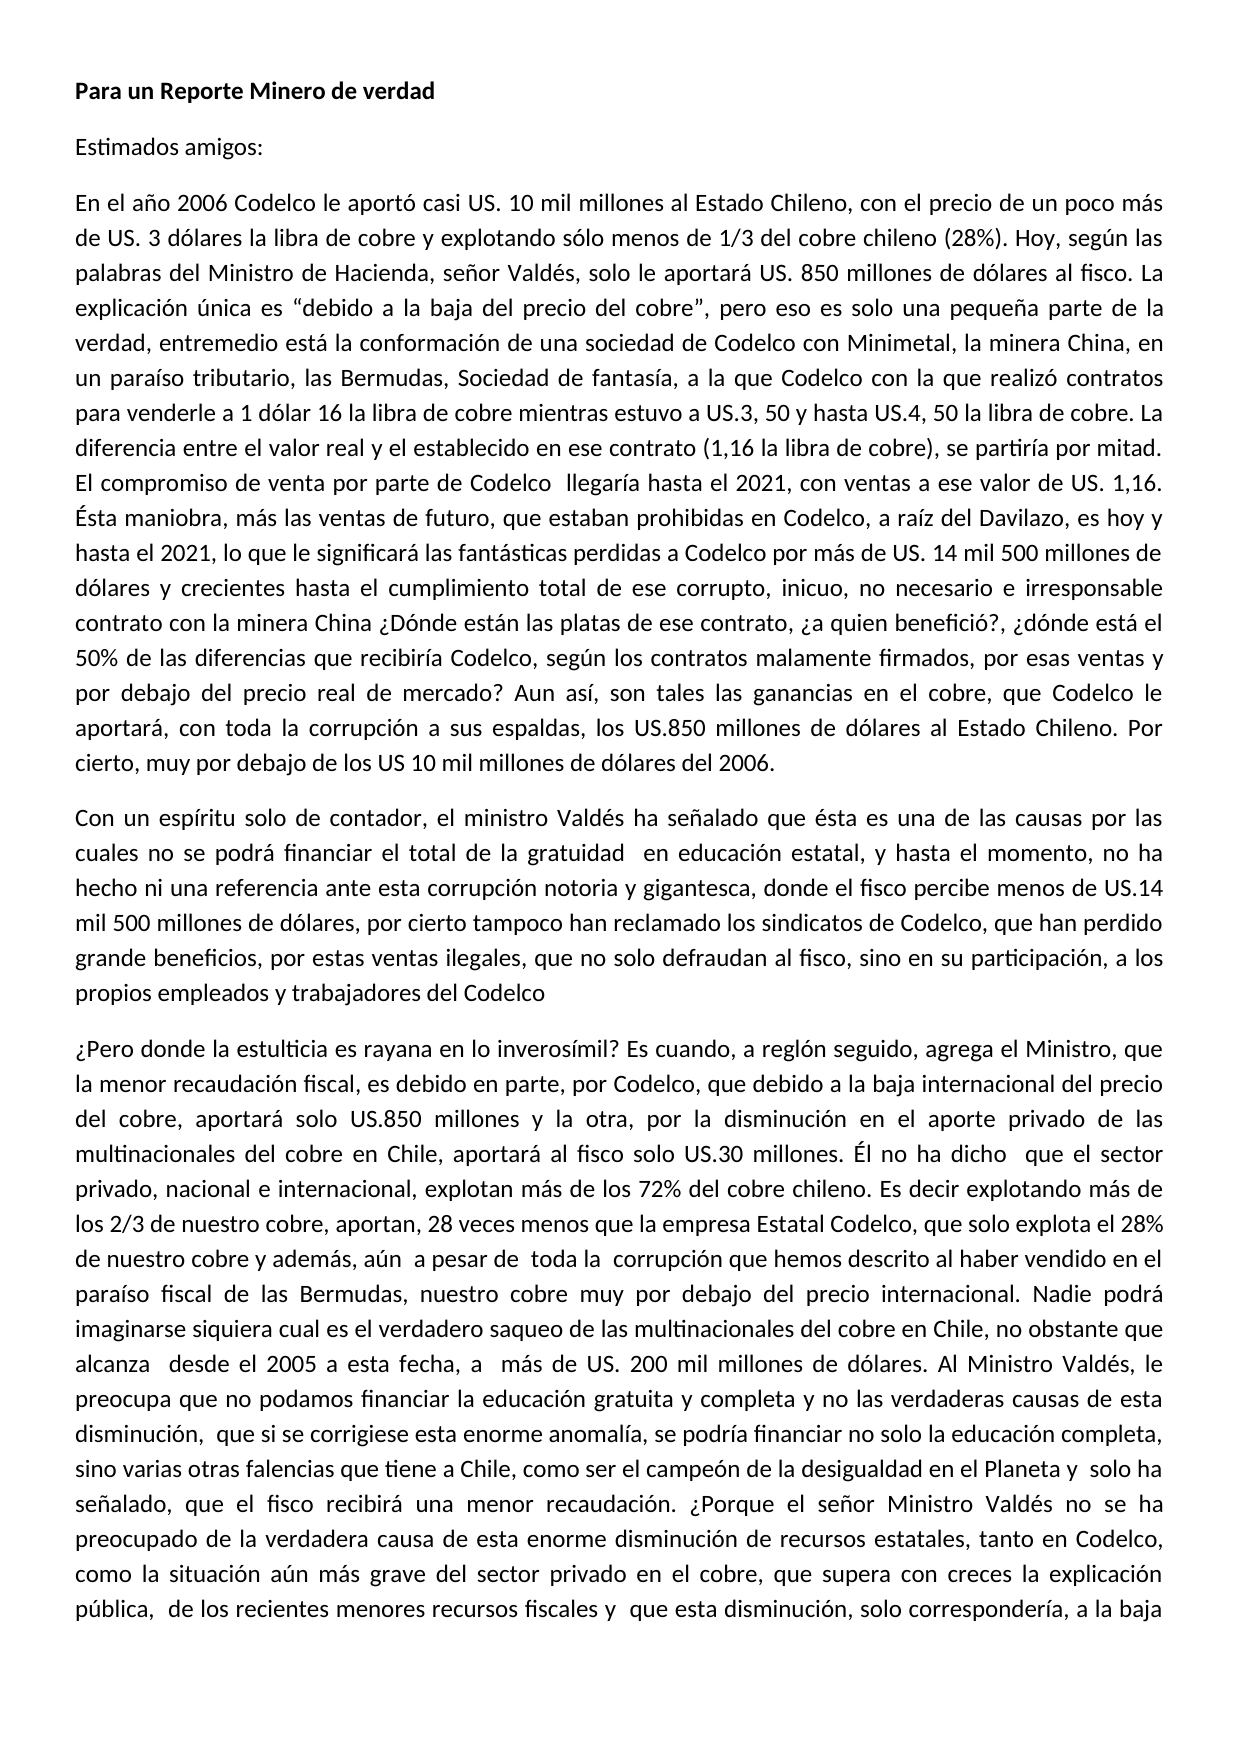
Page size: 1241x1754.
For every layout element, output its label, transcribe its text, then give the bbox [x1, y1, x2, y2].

text Con un espíritu solo de contador, el ministro Valdés ha señalado que ésta es una de las causas por las cuales no se podrá financiar el total de la gratuidad en educación estatal, y hasta el momento, no ha hecho ni una referencia ante esta corrupción notoria y gigantesca, donde el fisco percibe menos de US.14 mil 500 millones de dólares, por cierto tampoco han reclamado los sindicatos de Codelco, que han perdido grande beneficios, por estas ventas ilegales, que no solo defraudan al fisco, sino en su participación, a los propios empleados y trabajadores del Codelco [75, 802, 1165, 1008]
text En el año 2006 Codelco le aportó casi US. 10 mil millones al Estado Chileno, con el precio de un poco más de US. 3 dólares la libra de cobre y explotando sólo menos de 1/3 del cobre chileno (28%). Hoy, según las palabras del Ministro de Hacienda, señor Valdés, solo le aportará US. 850 millones de dólares al fisco. La explicación única es “debido a la baja del precio del cobre”, pero eso es solo una pequeña parte de la verdad, entremedio está la conformación de una sociedad de Codelco con Minimetal, la minera China, en un paraíso tributario, las Bermudas, Sociedad de fantasía, a la que Codelco con la que realizó contratos para venderle a 1 dólar 16 la libra de cobre mientras estuvo a US.3, 50 y hasta US.4, 50 la libra de cobre. La diferencia entre el valor real y el establecido en ese contrato (1,16 la libra de cobre), se partiría por mitad. El compromiso de venta por parte de Codelco llegaría hasta el 2021, con ventas a ese valor de US. 1,16. Ésta maniobra, más las ventas de futuro, que estaban prohibidas en Codelco, a raíz del Davilazo, es hoy y hasta el 2021, lo que le significará las fantásticas perdidas a Codelco por más de US. 14 mil 500 millones de dólares y crecientes hasta el cumplimiento total de ese corrupto, inicuo, no necesario e irresponsable contrato con la minera China ¿Dónde están las platas de ese contrato, ¿a quien benefició?, ¿dónde está el 50% de las diferencias que recibiría Codelco, según los contratos malamente firmados, por esas ventas y por debajo del precio real de mercado? Aun así, son tales las ganancias en el cobre, que Codelco le aportará, con toda la corrupción a sus espaldas, los US.850 millones de dólares al Estado Chileno. Por cierto, muy por debajo de los US 10 mil millones de dólares del 2006. [75, 187, 1165, 777]
text Estimados amigos: [75, 131, 1165, 161]
text Para un Reporte Minero de verdad [75, 75, 1165, 106]
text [75, 1033, 1165, 1624]
